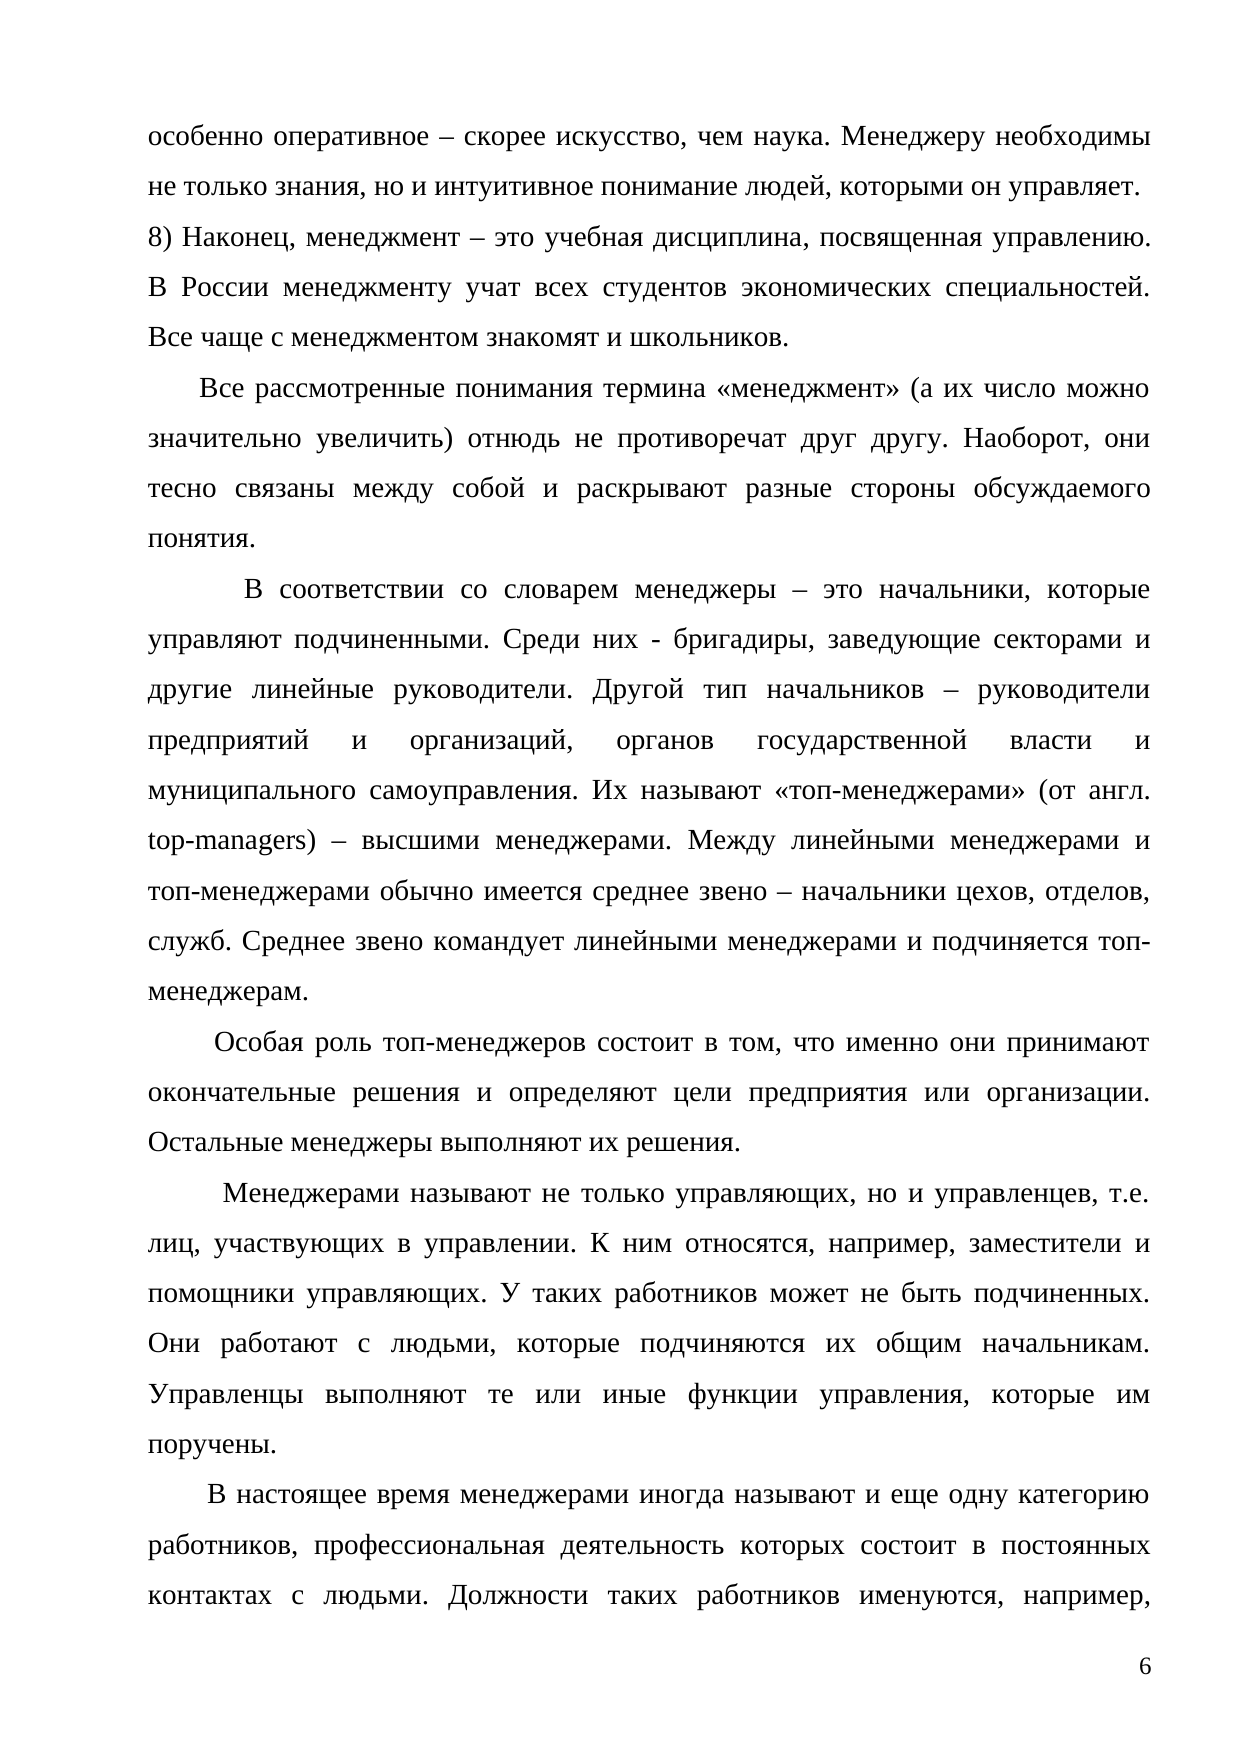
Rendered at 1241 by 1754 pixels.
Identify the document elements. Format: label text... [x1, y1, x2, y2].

text 8) Наконец, менеджмент – это учебная дисциплина, посвященная управлению. В России менеджменту учат всех студентов экономических специальностей. Все чаще с менеджментом знакомят и школьников. [148, 219, 1152, 353]
text Все рассмотренные понимания термина «менеджмент» (а их число можно значительно увеличить) отнюдь не противоречат друг другу. Наоборот, они тесно связаны между собой и раскрывают разные стороны обсуждаемого понятия. [148, 370, 1152, 554]
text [148, 118, 1152, 202]
text В соответствии со словарем менеджеры – это начальники, которые управляют подчиненными. Среди них - бригадиры, заведующие секторами и другие линейные руководители. Другой тип начальников – руководители предприятий и организаций, органов государственной власти и муниципального самоуправления. Их называют «топ-менеджерами» (от англ. top-managers) – высшими менеджерами. Между линейными менеджерами и топ-менеджерами обычно имеется среднее звено – начальники цехов, отделов, служб. Среднее звено командует линейными менеджерами и подчиняется топ-менеджерам. [148, 571, 1152, 1007]
text Особая роль топ-менеджеров состоит в том, что именно они принимают окончательные решения и определяют цели предприятия или организации. Остальные менеджеры выполняют их решения. [148, 1024, 1152, 1158]
text Менеджерами называют не только управляющих, но и управленцев, т.е. лиц, участвующих в управлении. К ним относятся, например, заместители и помощники управляющих. У таких работников может не быть подчиненных. Они работают с людьми, которые подчиняются их общим начальникам. Управленцы выполняют те или иные функции управления, которые им поручены. [148, 1175, 1152, 1460]
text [148, 1477, 1152, 1611]
